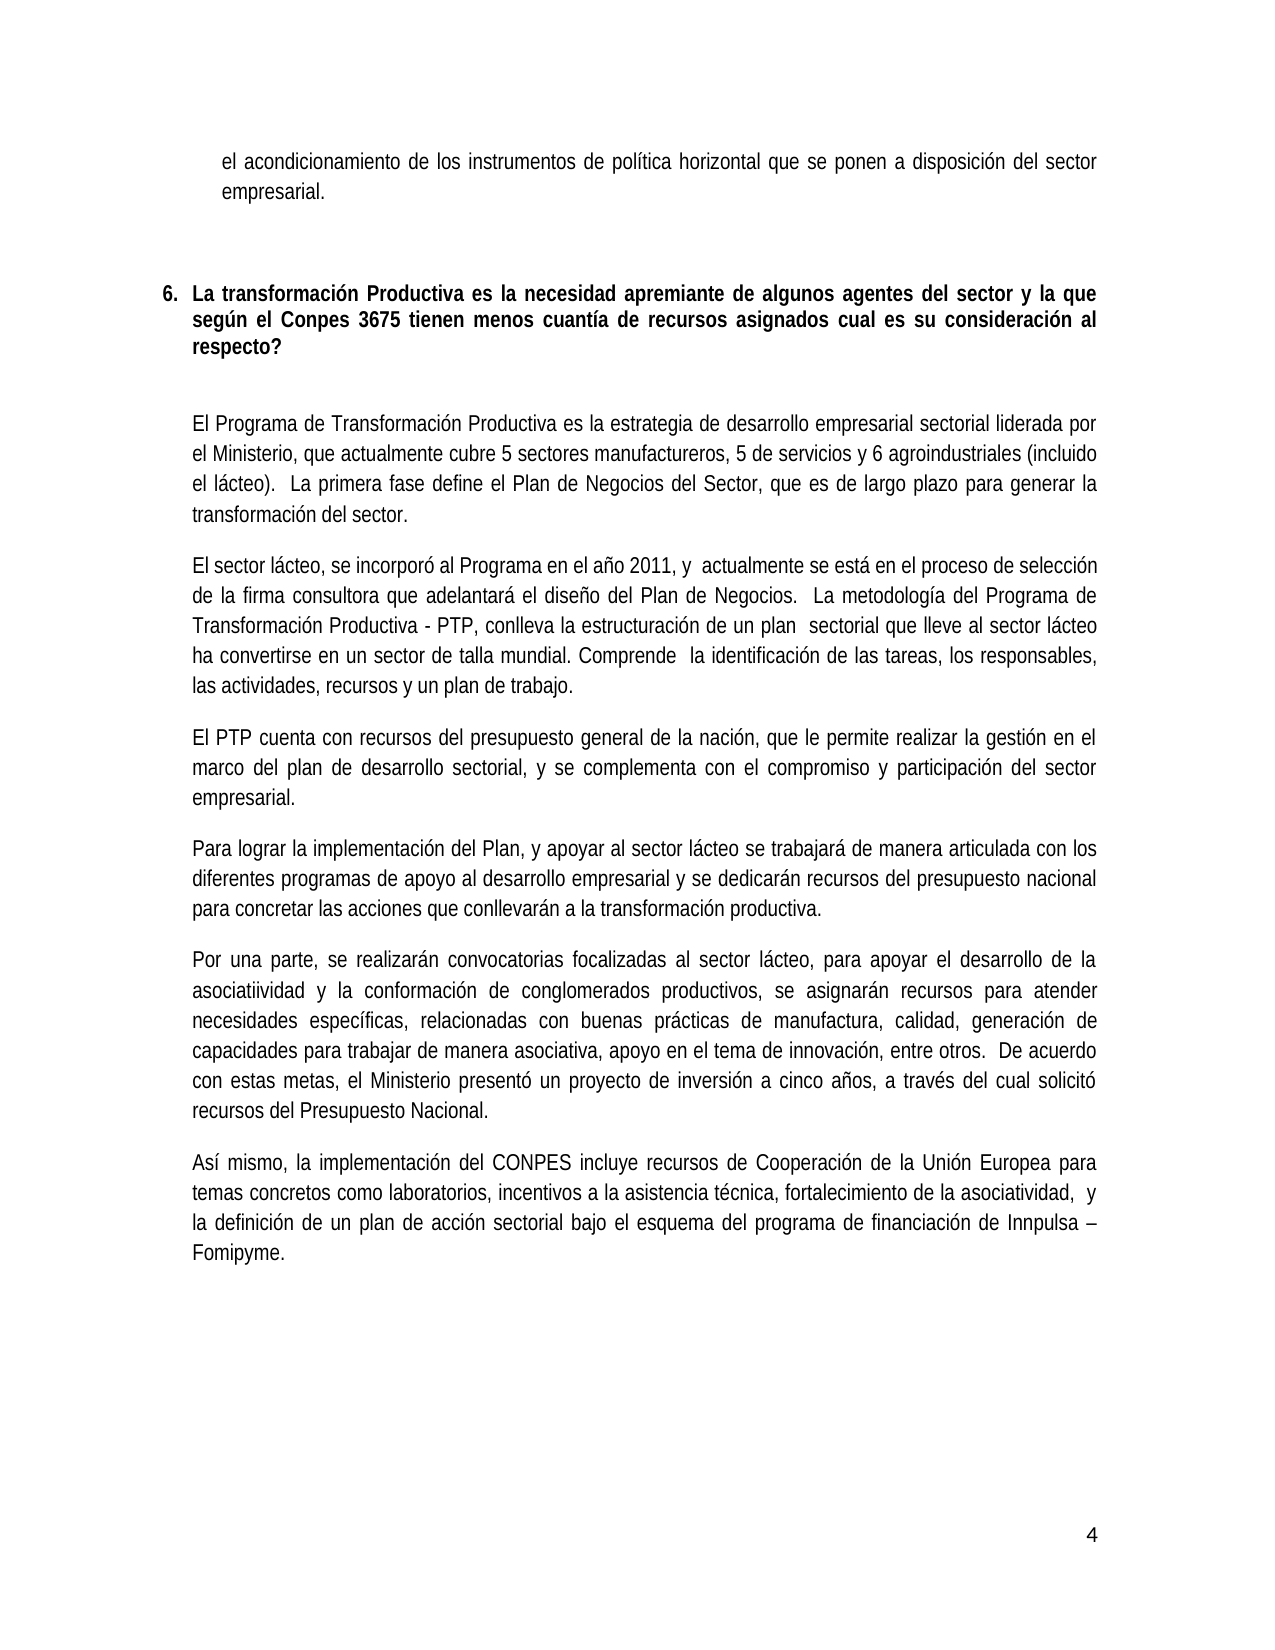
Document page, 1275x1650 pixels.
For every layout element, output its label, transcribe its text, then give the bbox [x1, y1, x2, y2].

text El sector lácteo, se incorporó al Programa en el año 2011, y actualmente se está en el proceso de selección de la firma consultora que adelantará el diseño del Plan de Negocios. La metodología del Programa de Transformación Productiva - PTP, conlleva la estructuración de un plan sectorial que lleve al sector lácteo ha convertirse en un sector de talla mundial. Comprende la identificación de las tareas, los responsables, las actividades, recursos y un plan de trabajo. [192, 552, 1098, 699]
text Por una parte, se realizarán convocatorias focalizadas al sector lácteo, para apoyar el desarrollo de la asociatiividad y la conformación de conglomerados productivos, se asignarán recursos para atender necesidades específicas, relacionadas con buenas prácticas de manufactura, calidad, generación de capacidades para trabajar de manera asociativa, apoyo en el tema de innovación, entre otros. De acuerdo con estas metas, el Ministerio presentó un proyecto de inversión a cinco años, a través del cual solicitó recursos del Presupuesto Nacional. [192, 946, 1098, 1124]
text El Programa de Transformación Productiva es la estrategia de desarrollo empresarial sectorial liderada por el Ministerio, que actualmente cubre 5 sectores manufactureros, 5 de servicios y 6 agroindustriales (incluido el lácteo). La primera fase define el Plan de Negocios del Sector, que es de largo plazo para generar la transformación del sector. [192, 410, 1098, 527]
text Para lograr la implementación del Plan, y apoyar al sector lácteo se trabajará de manera articulada con los diferentes programas de apoyo al desarrollo empresarial y se dedicarán recursos del presupuesto nacional para concretar las acciones que conllevarán a la transformación productiva. [192, 835, 1098, 922]
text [222, 148, 1098, 204]
text Así mismo, la implementación del CONPES incluye recursos de Cooperación de la Unión Europea para temas concretos como laboratorios, incentivos a la asistencia técnica, fortalecimiento de la asociatividad, y la definición de un plan de acción sectorial bajo el esquema del programa de financiación de Innpulsa –Fomipyme. [192, 1148, 1098, 1266]
list La transformación Productiva es la necesidad apremiante de algunos agentes del sector y la que según el Conpes 3675 tienen menos cuantía de recursos asignados cual es su consideración al respecto? [162, 280, 1098, 359]
text El PTP cuenta con recursos del presupuesto general de la nación, que le permite realizar la gestión en el marco del plan de desarrollo sectorial, y se complementa con el compromiso y participación del sector empresarial. [192, 723, 1098, 810]
